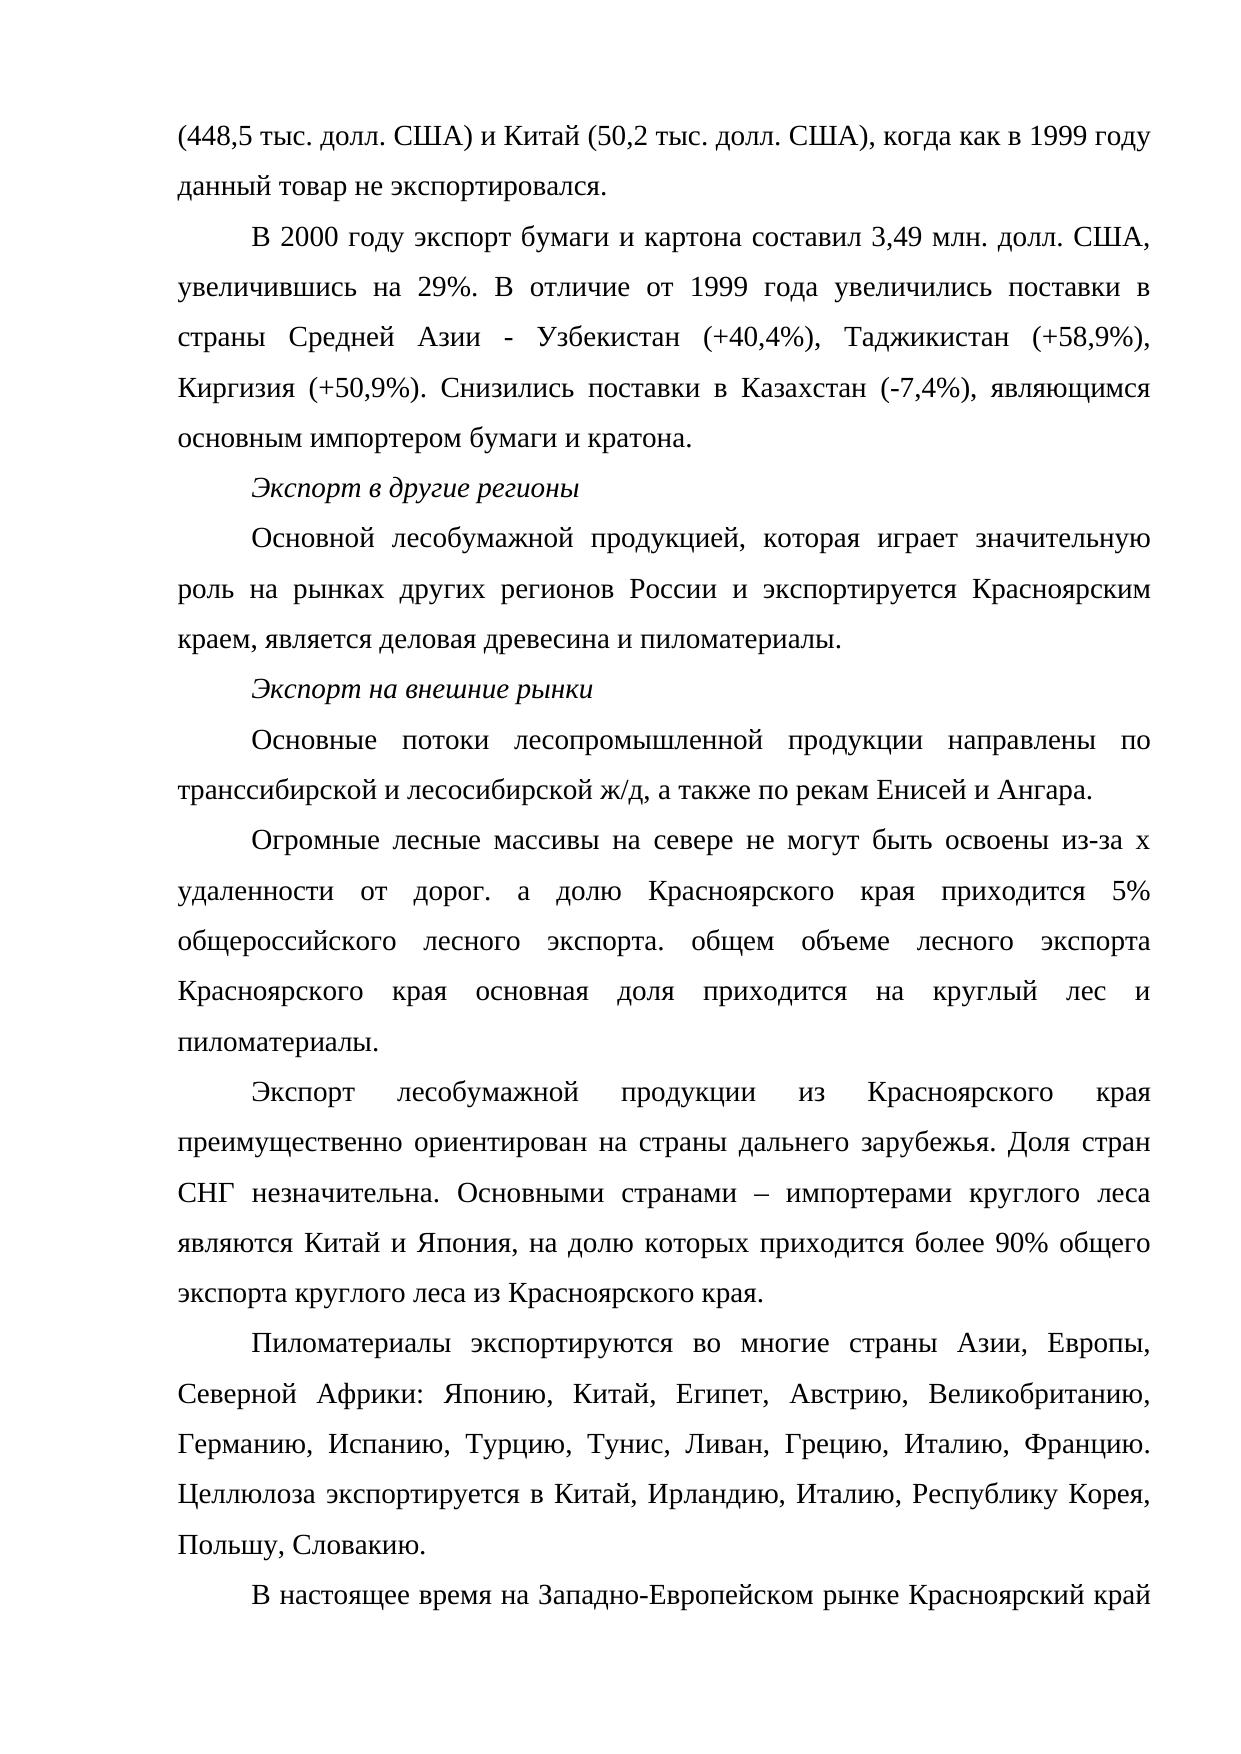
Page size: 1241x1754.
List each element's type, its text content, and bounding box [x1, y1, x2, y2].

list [177, 118, 1152, 202]
text Экспорт лесобумажной продукции из Красноярского края преимущественно ориентирован на страны дальнего зарубежья. Доля стран СНГ незначительна. Основными странами – импортерами круглого леса являются Китай и Япония, на долю которых приходится более 90% общего экспорта круглого леса из Красноярского края. [177, 1074, 1152, 1309]
text Пиломатериалы экспортируются во многие страны Азии, Европы, Северной Африки: Японию, Китай, Египет, Австрию, Великобританию, Германию, Испанию, Турцию, Тунис, Ливан, Грецию, Италию, Францию. Целлюлоза экспортируется в Китай, Ирландию, Италию, Республику Корея, Польшу, Словакию. [177, 1326, 1152, 1560]
subtitle Экспорт в другие регионы [177, 470, 1152, 504]
subtitle Экспорт на внешние рынки [177, 672, 1152, 705]
text В 2000 году экспорт бумаги и картона составил 3,49 млн. долл. США, увеличившись на 29%. В отличие от 1999 года увеличились поставки в страны Средней Азии - Узбекистан (+40,4%), Таджикистан (+58,9%), Киргизия (+50,9%). Снизились поставки в Казахстан (-7,4%), являющимся основным импортером бумаги и кратона. [177, 219, 1152, 453]
text Огромные лесные массивы на севере не могут быть освоены из-за х удаленности от дорог. а долю Красноярского края приходится 5% общероссийского лесного экспорта. общем объеме лесного экспорта Красноярского края основная доля приходится на круглый лес и пиломатериалы. [177, 822, 1152, 1057]
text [177, 1577, 1152, 1611]
text Основной лесобумажной продукцией, которая играет значительную роль на рынках других регионов России и экспортируется Красноярским краем, является деловая древесина и пиломатериалы. [177, 521, 1152, 655]
text Основные потоки лесопромышленной продукции направлены по транссибирской и лесосибирской ж/д, а также по рекам Енисей и Ангара. [177, 722, 1152, 806]
